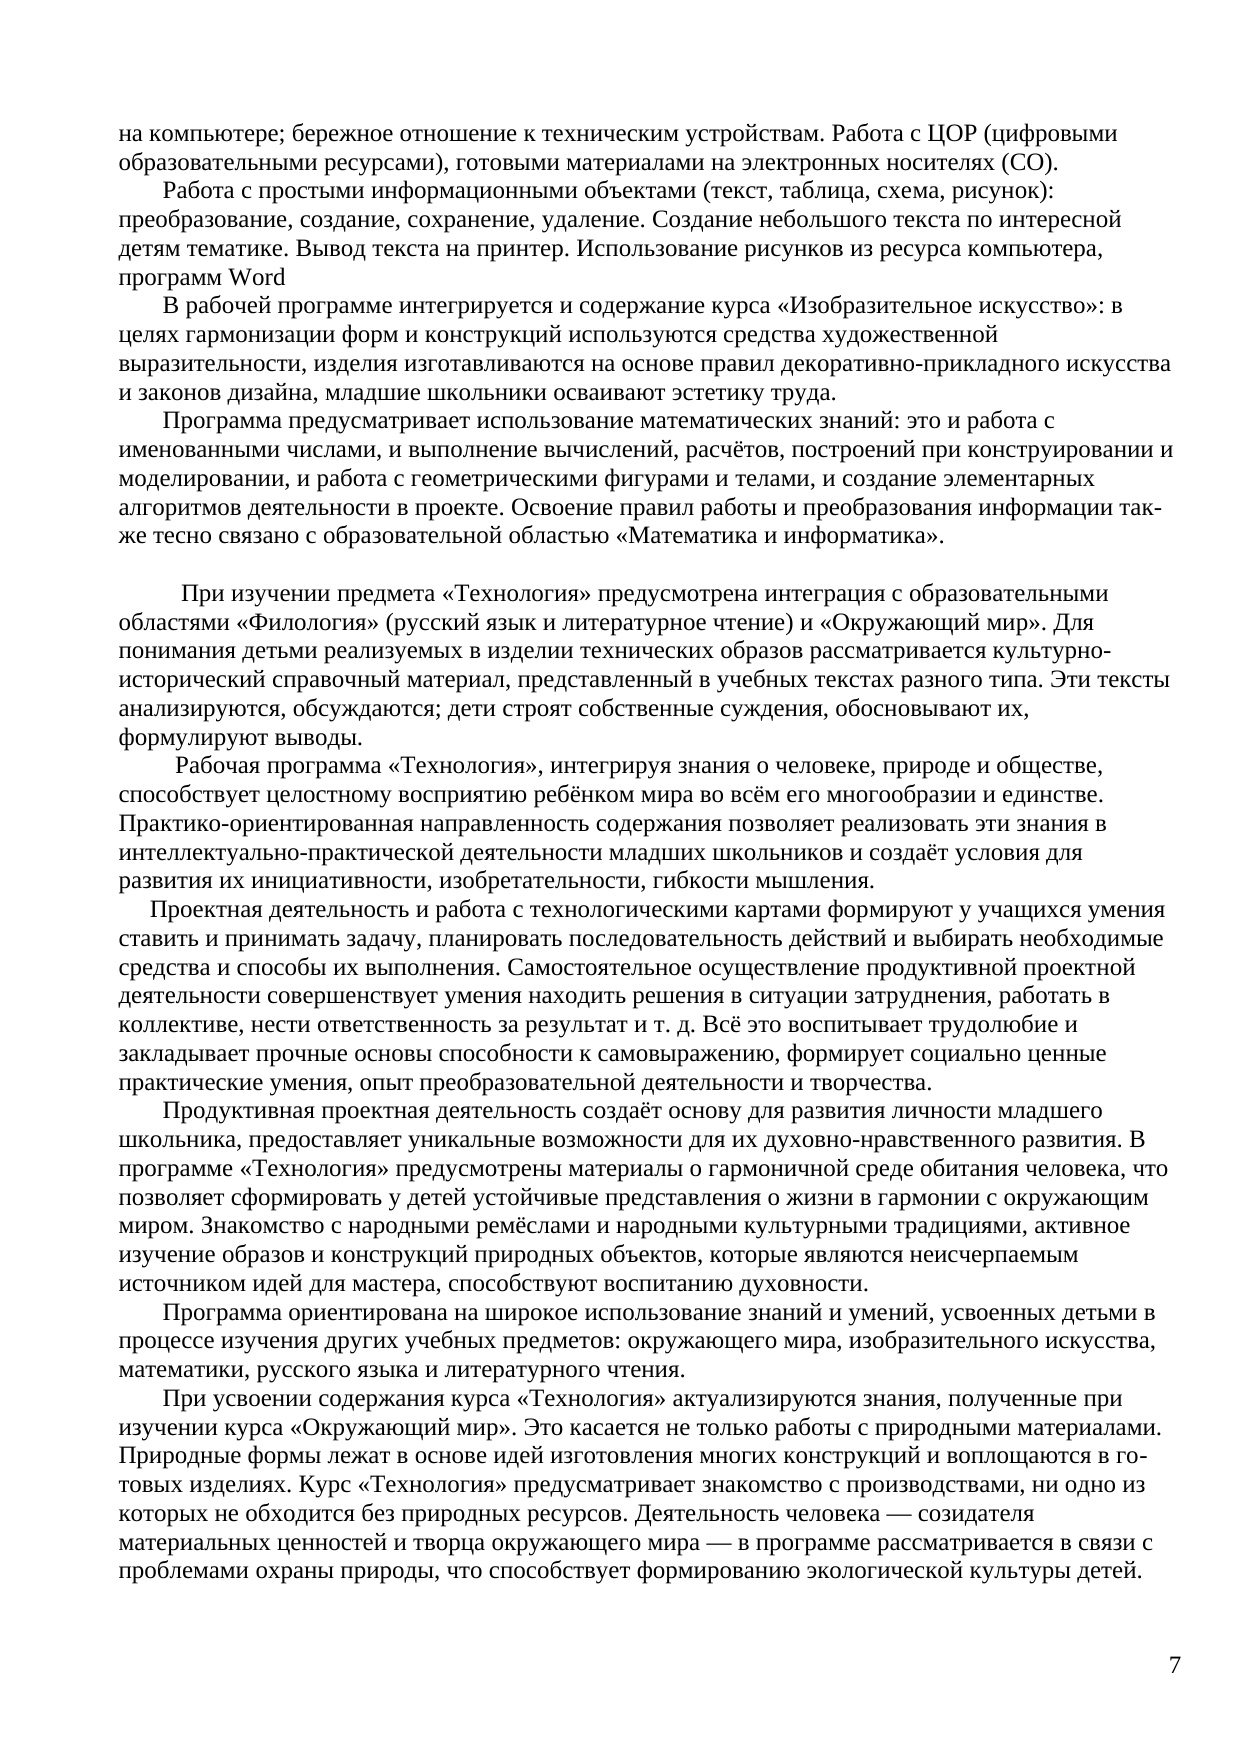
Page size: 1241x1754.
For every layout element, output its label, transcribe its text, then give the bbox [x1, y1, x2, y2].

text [118, 1383, 1181, 1584]
text В рабочей программе интегрируется и содержание курса «Изобразительное искусство»: в целях гармонизации форм и конструкций используются средства художественной выразительности, изделия изготавливаются на основе правил декоративно-прикладного искусства и законов дизайна, младшие школьники осваивают эстетику труда. [118, 291, 1181, 406]
text Программа предусматривает использование математических знаний: это и работа с именованными числами, и выполнение вычислений, расчётов, построений при конструировании и моделировании, и работа с геометрическими фигурами и телами, и создание элементарных алгоритмов деятельности в проекте. Освоение правил работы и преобразования информации также тесно связано с образовательной областью «Математика и информатика». При изучении предмета «Технология» предусмотрена интеграция с образовательными областями «Филология» (русский язык и литературное чтение) и «Окружающий мир». Для понимания детьми реализуемых в изделии технических образов рассматривается культурно-исторический справочный материал, представленный в учебных текстах разного типа. Эти тексты анализируются, обсуждаются; дети строят собственные суждения, обосновывают их, формулируют выводы. [118, 406, 1181, 751]
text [118, 118, 1181, 176]
text Продуктивная проектная деятельность создаёт основу для развития личности младшего школьника, предоставляет уникальные возможности для их духовно-нравственного развития. В программе «Технология» предусмотрены материалы о гармоничной среде обитания человека, что позволяет сформировать у детей устойчивые представления о жизни в гармонии с окружающим миром. Знакомство с народными ремёслами и народными культурными традициями, активное изучение образов и конструкций природных объектов, которые являются неисчерпаемым источником идей для мастера, способствуют воспитанию духовности. [118, 1096, 1181, 1297]
text Работа с простыми информационными объектами (текст, таблица, схема, рисунок): преобразование, создание, сохранение, удаление. Создание небольшого текста по интересной детям тематике. Вывод текста на принтер. Использование рисунков из ресурса компьютера, программ Word [118, 176, 1181, 291]
text Программа ориентирована на широкое использование знаний и умений, усвоенных детьми в процессе изучения других учебных предметов: окружающего мира, изобразительного искусства, математики, русского языка и литературного чтения. [118, 1297, 1181, 1383]
text Рабочая программа «Технология», интегрируя знания о человеке, природе и обществе, способствует целостному восприятию ребёнком мира во всём его многообразии и единстве. Практико-ориентированная направленность содержания позволяет реализовать эти знания в интеллектуально-практической деятельности младших школьников и создаёт условия для развития их инициативности, изобретательности, гибкости мышления. Проектная деятельность и работа с технологическими картами формируют у учащихся умения ставить и принимать задачу, планировать последовательность действий и выбирать необходимые средства и способы их выполнения. Самостоятельное осуществление продуктивной проектной деятельности совершенствует умения находить решения в ситуации затруднения, работать в коллективе, нести ответственность за результат и т. д. Всё это воспитывает трудолюбие и закладывает прочные основы способности к самовыражению, формирует социально ценные практические умения, опыт преобразовательной деятельности и творчества. [118, 751, 1181, 1096]
